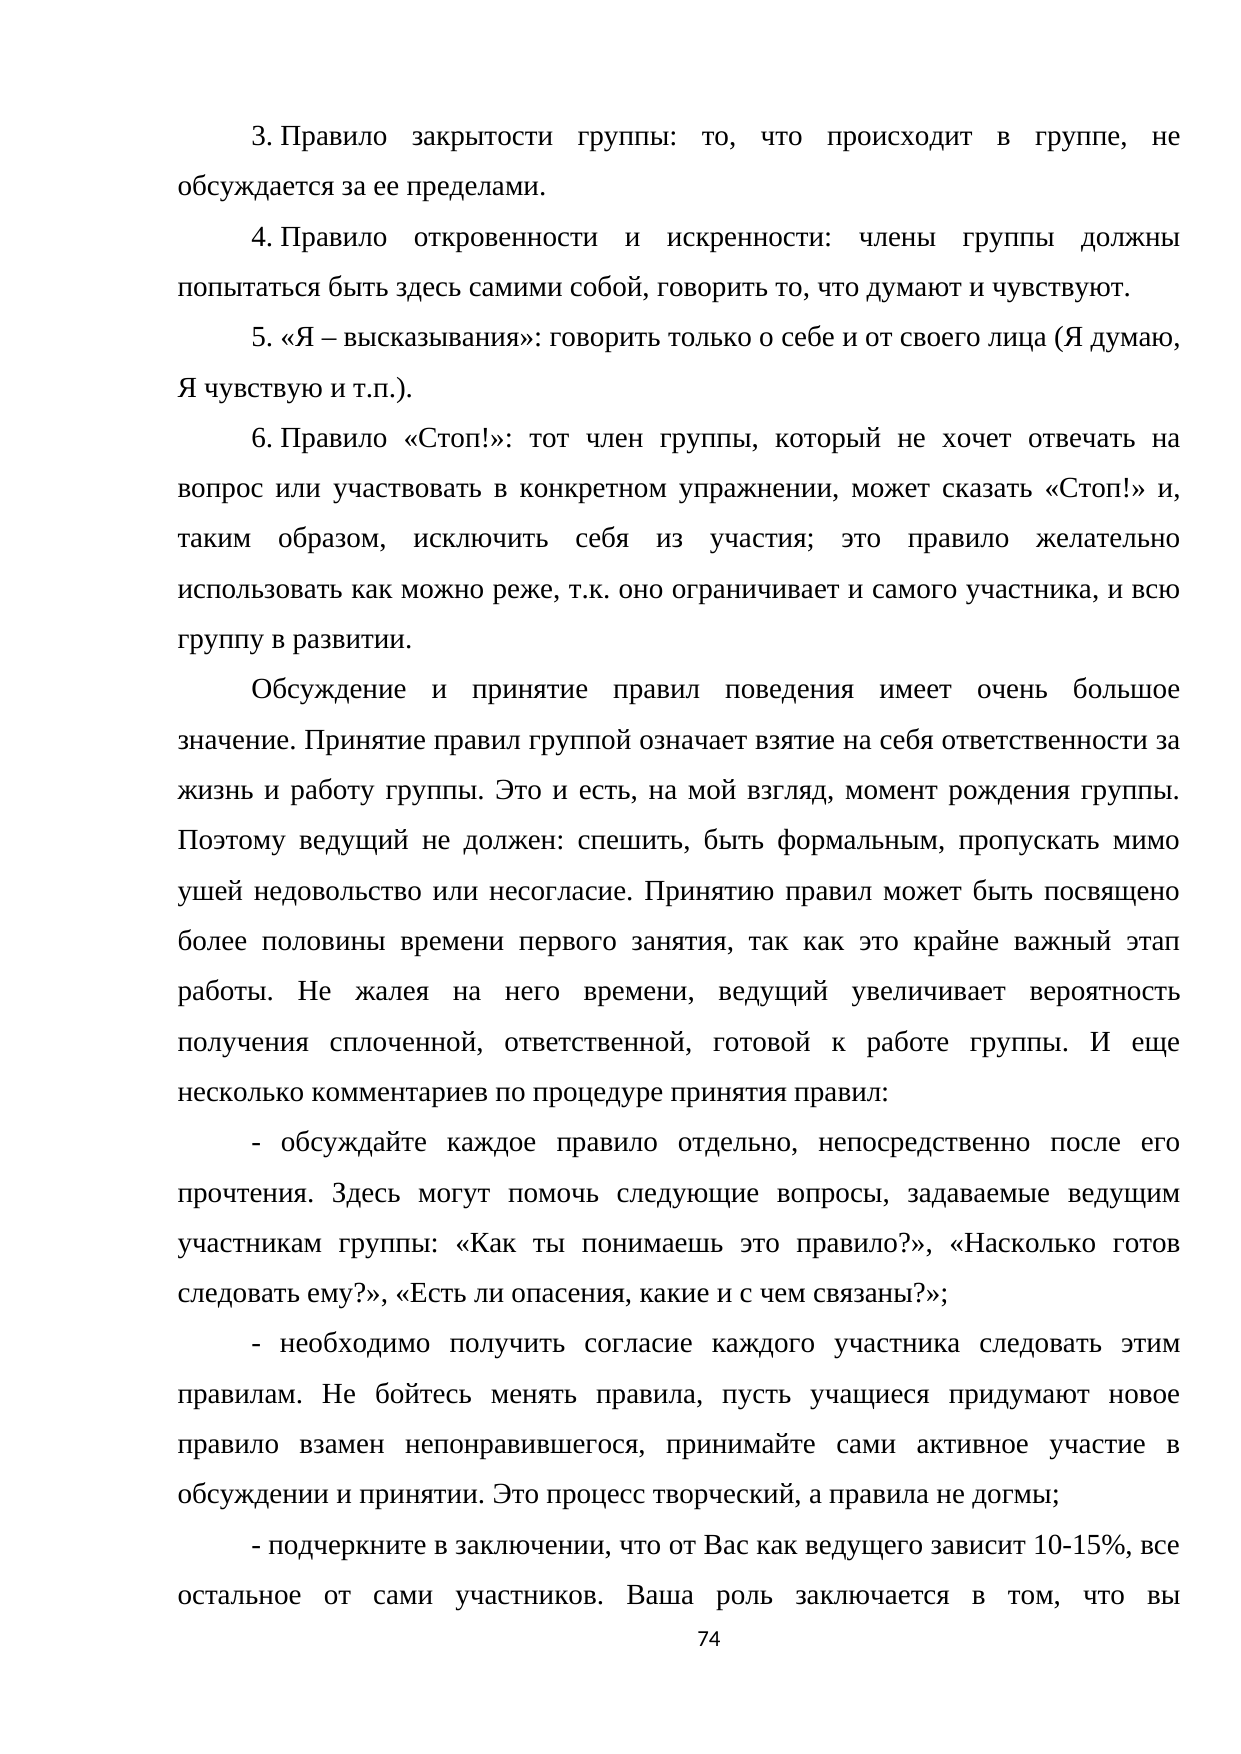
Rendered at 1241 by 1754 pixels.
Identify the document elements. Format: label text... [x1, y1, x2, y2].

text 6. Правило «Стоп!»: тот член группы, который не хочет отвечать на вопрос или участвовать в конкретном упражнении, может сказать «Стоп!» и, таким образом, исключить себя из участия; это правило желательно использовать как можно реже, т.к. оно ограничивает и самого участника, и всю группу в развитии. [177, 420, 1181, 655]
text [177, 1527, 1181, 1611]
text - необходимо получить согласие каждого участника следовать этим правилам. Не бойтесь менять правила, пусть учащиеся придумают новое правило взамен непонравившегося, принимайте сами активное участие в обсуждении и принятии. Это процесс творческий, а правила не догмы; [177, 1326, 1181, 1510]
text 5. «Я – высказывания»: говорить только о себе и от своего лица (Я думаю, Я чувствую и т.п.). [177, 319, 1181, 403]
text 4. Правило откровенности и искренности: члены группы должны попытаться быть здесь самими собой, говорить то, что думают и чувствуют. [177, 219, 1181, 303]
text 3. Правило закрытости группы: то, что происходит в группе, не обсуждается за ее пределами. [177, 118, 1181, 202]
text - обсуждайте каждое правило отдельно, непосредственно после его прочтения. Здесь могут помочь следующие вопросы, задаваемые ведущим участникам группы: «Как ты понимаешь это правило?», «Насколько готов следовать ему?», «Есть ли опасения, какие и с чем связаны?»; [177, 1124, 1181, 1309]
text Обсуждение и принятие правил поведения имеет очень большое значение. Принятие правил группой означает взятие на себя ответственности за жизнь и работу группы. Это и есть, на мой взгляд, момент рождения группы. Поэтому ведущий не должен: спешить, быть формальным, пропускать мимо ушей недовольство или несогласие. Принятию правил может быть посвящено более половины времени первого занятия, так как это крайне важный этап работы. Не жалея на него времени, ведущий увеличивает вероятность получения сплоченной, ответственной, готовой к работе группы. И еще несколько комментариев по процедуре принятия правил: [177, 672, 1181, 1108]
